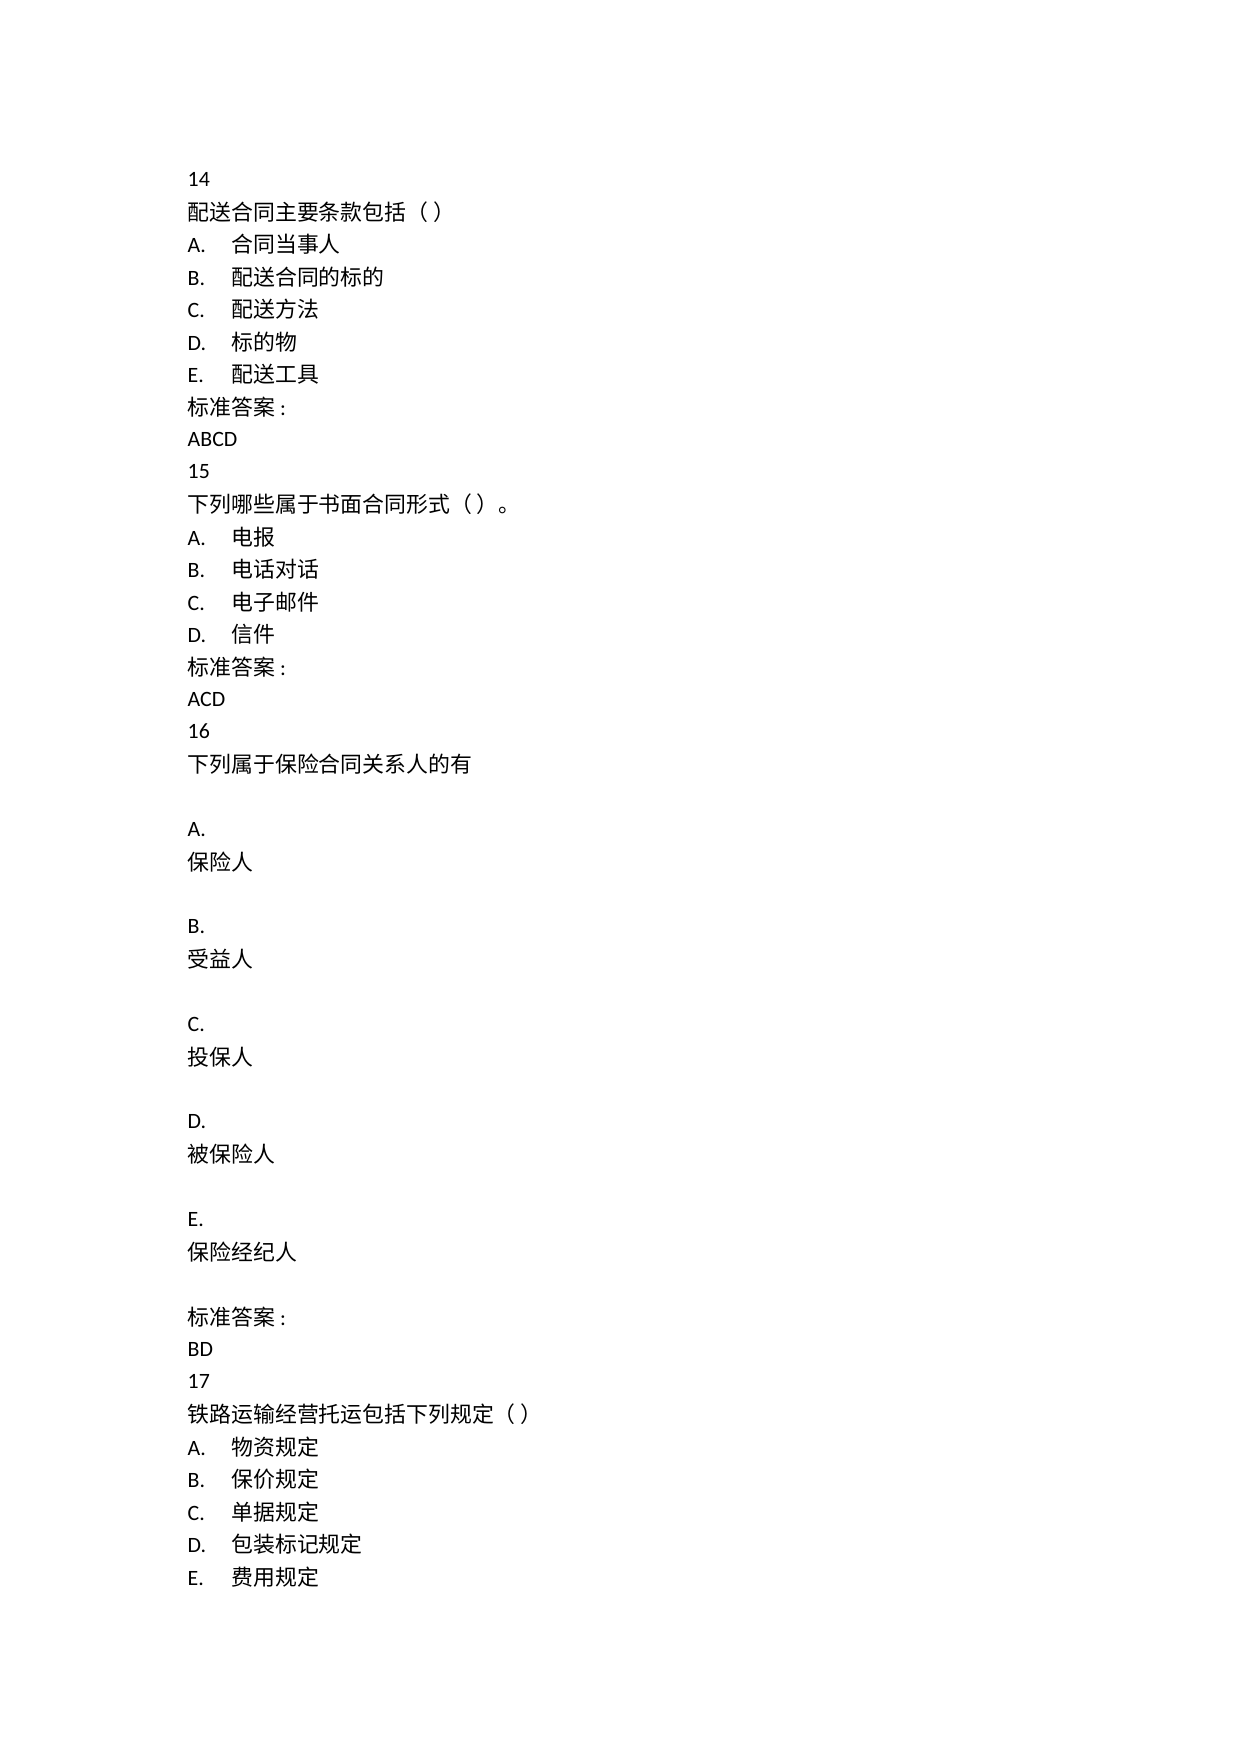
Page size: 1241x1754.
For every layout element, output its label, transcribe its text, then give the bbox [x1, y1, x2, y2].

text 下列哪些属于书面合同形式（ ）。 [187, 487, 1053, 519]
text C. 电子邮件 [187, 584, 1053, 617]
text A. 合同当事人 [187, 227, 1053, 259]
text 投保人 [187, 1039, 1053, 1072]
text 标准答案 : [187, 649, 1053, 682]
text 被保险人 [187, 1137, 1053, 1169]
text E. [187, 1202, 1053, 1234]
text 保险经纪人 [187, 1234, 1053, 1267]
text C. 配送方法 [187, 292, 1053, 324]
text B. 电话对话 [187, 552, 1053, 584]
text 受益人 [187, 942, 1053, 974]
text ABCD [187, 422, 1053, 454]
text D. 包装标记规定 [187, 1527, 1053, 1559]
text D. 标的物 [187, 324, 1053, 357]
text BD [187, 1332, 1053, 1364]
text D. [187, 1104, 1053, 1137]
text B. 保价规定 [187, 1462, 1053, 1494]
text A. [187, 812, 1053, 844]
text C. [187, 1007, 1053, 1039]
text 17 [187, 1364, 1053, 1397]
text D. 信件 [187, 617, 1053, 649]
text B. 配送合同的标的 [187, 259, 1053, 292]
text 下列属于保险合同关系人的有 [187, 747, 1053, 779]
text E. 配送工具 [187, 357, 1053, 389]
text 标准答案 : [187, 1299, 1053, 1332]
text 标准答案 : [187, 389, 1053, 422]
text A. 物资规定 [187, 1429, 1053, 1462]
text 15 [187, 454, 1053, 487]
text 配送合同主要条款包括（ ） [187, 194, 1053, 227]
text ACD [187, 682, 1053, 714]
text 16 [187, 714, 1053, 747]
text C. 单据规定 [187, 1494, 1053, 1527]
text 14 [187, 162, 1053, 194]
text B. [187, 909, 1053, 942]
text 保险人 [187, 844, 1053, 877]
text E. 费用规定 [187, 1559, 1053, 1592]
text A. 电报 [187, 519, 1053, 552]
text 铁路运输经营托运包括下列规定（ ） [187, 1397, 1053, 1429]
